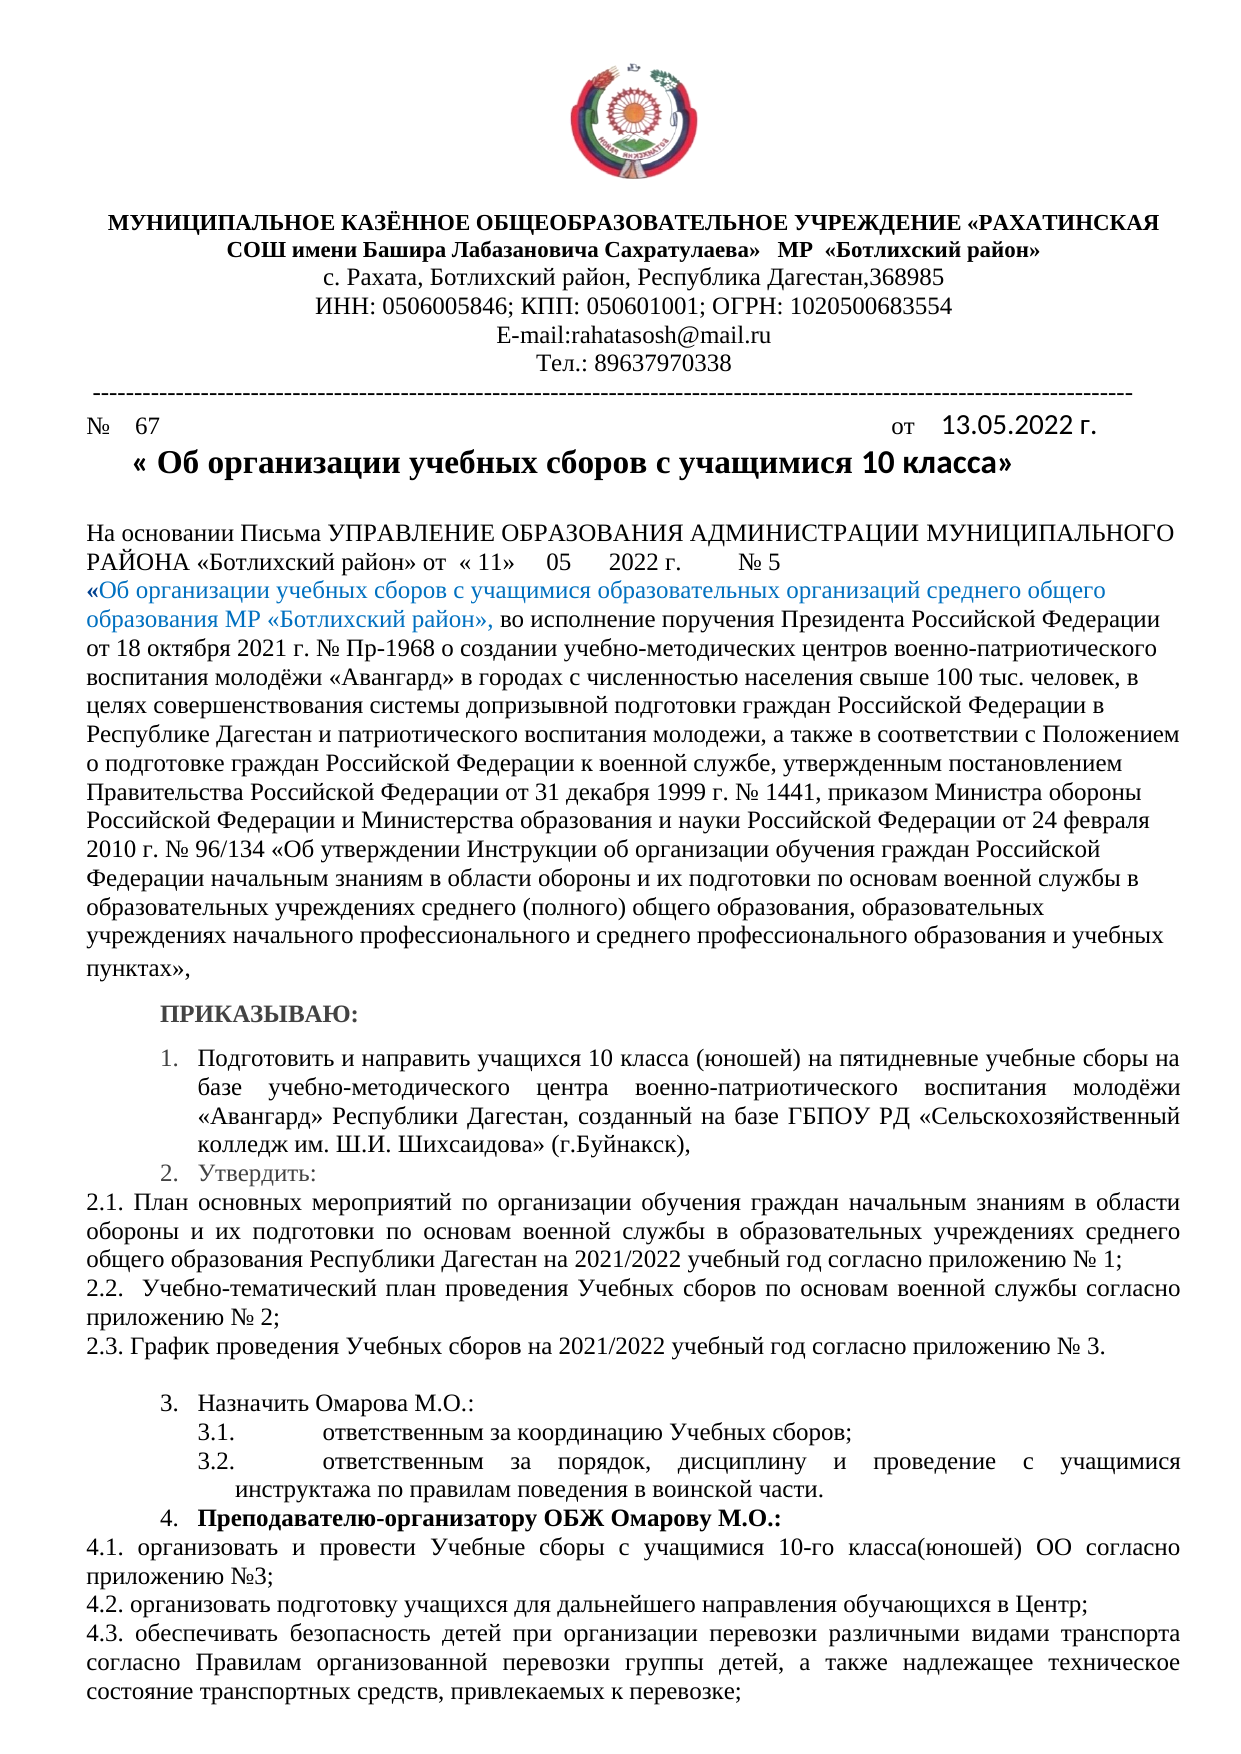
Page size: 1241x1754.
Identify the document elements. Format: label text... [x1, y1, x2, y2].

list Назначить Омарова М.О.: [160, 1388, 1181, 1417]
text с. Рахата, Ботлихский район, Республика Дагестан,368985 [86, 262, 1181, 291]
text № 67 от 13.05.2022 г. [86, 406, 1181, 442]
text На основании Письма УПРАВЛЕНИЕ ОБРАЗОВАНИЯ АДМИНИСТРАЦИИ МУНИЦИПАЛЬНОГО РАЙОНА «Ботлихский район» от « 11» 05 2022 г. № 5 «Об организации учебных сборов с учащимися образовательных организаций среднего общего образования МР «Ботлихский район», во исполнение поручения Президента Российской Федерации от 18 октября 2021 г. № Пр-1968 о создании учебно-методических центров военно-патриотического воспитания молодёжи «Авангард» в городах с численностью населения свыше 100 тыс. человек, в целях совершенствования системы допризывной подготовки граждан Российской Федерации в Республике Дагестан и патриотического воспитания молодежи, а также в соответствии с Положением о подготовке граждан Российской Федерации к военной службе, утвержденным постановлением Правительства Российской Федерации от 31 декабря 1999 г. № 1441, приказом Министра обороны Российской Федерации и Министерства образования и науки Российской Федерации от 24 февраля 2010 г. № 96/134 «Об утверждении Инструкции об организации обучения граждан Российской Федерации начальным знаниям в области обороны и их подготовки по основам военной службы в образовательных учреждениях среднего (полного) общего образования, образовательных учреждениях начального профессионального и среднего профессионального образования и учебных пунктах», [86, 518, 1181, 983]
text ----------------------------------------------------------------------------------------------------------------------------- [86, 377, 1181, 406]
list 4.1. организовать и провести Учебные сборы с учащимися 10-го класса(юношей) ОО согласно приложению №3; [86, 1532, 1181, 1589]
text МУНИЦИПАЛЬНОE КАЗЁННОЕ ОБЩЕОБРАЗОВАТЕЛЬНОЕ УЧРЕЖДЕНИЕ «РАХАТИНСКАЯ СОШ имени Башира Лабазановича Сахратулаева» МР «Ботлихский район» [86, 209, 1181, 262]
list 4.3. обеспечивать безопасность детей при организации перевозки различными видами транспорта согласно Правилам организованной перевозки группы детей, а также надлежащее техническое состояние транспортных средств, привлекаемых к перевозке; [86, 1618, 1181, 1704]
list Утвердить: [160, 1158, 1181, 1187]
list ответственным за координацию Учебных сборов; [197, 1417, 1181, 1446]
list 4.2. организовать подготовку учащихся для дальнейшего направления обучающихся в Центр; [86, 1589, 1181, 1618]
list Преподавателю-организатору ОБЖ Омарову М.О.: [160, 1503, 1181, 1532]
text ПРИКАЗЫВАЮ: [86, 999, 1181, 1028]
picture [568, 56, 700, 185]
list ответственным за порядок, дисциплину и проведение с учащимися инструктажа по правилам поведения в воинской части. [197, 1446, 1181, 1503]
list 2.3. График проведения Учебных сборов на 2021/2022 учебный год согласно приложению № 3. [86, 1331, 1181, 1359]
text Тел.: 89637970338 [86, 348, 1181, 377]
list 2.1. План основных мероприятий по организации обучения граждан начальным знаниям в области обороны и их подготовки по основам военной службы в образовательных учреждениях среднего общего образования Республики Дагестан на 2021/2022 учебный год согласно приложению № 1; [86, 1187, 1181, 1273]
text ИНН: 0506005846; КПП: 050601001; ОГРН: 1020500683554 [86, 291, 1181, 320]
text Е-mail:rahatasosh@mail.ru [86, 320, 1181, 348]
list 2.2. Учебно-тематический план проведения Учебных сборов по основам военной службы согласно приложению № 2; [86, 1273, 1181, 1331]
list Подготовить и направить учащихся 10 класса (юношей) на пятидневные учебные сборы на базе учебно-методического центра военно-патриотического воспитания молодёжи «Авангард» Республики Дагестан, созданный на базе ГБПОУ РД «Сельскохозяйственный колледж им. Ш.И. Шихсаидова» (г.Буйнакск), [160, 1043, 1181, 1158]
text « Об организации учебных сборов с учащимися 10 класса» [86, 442, 1181, 482]
